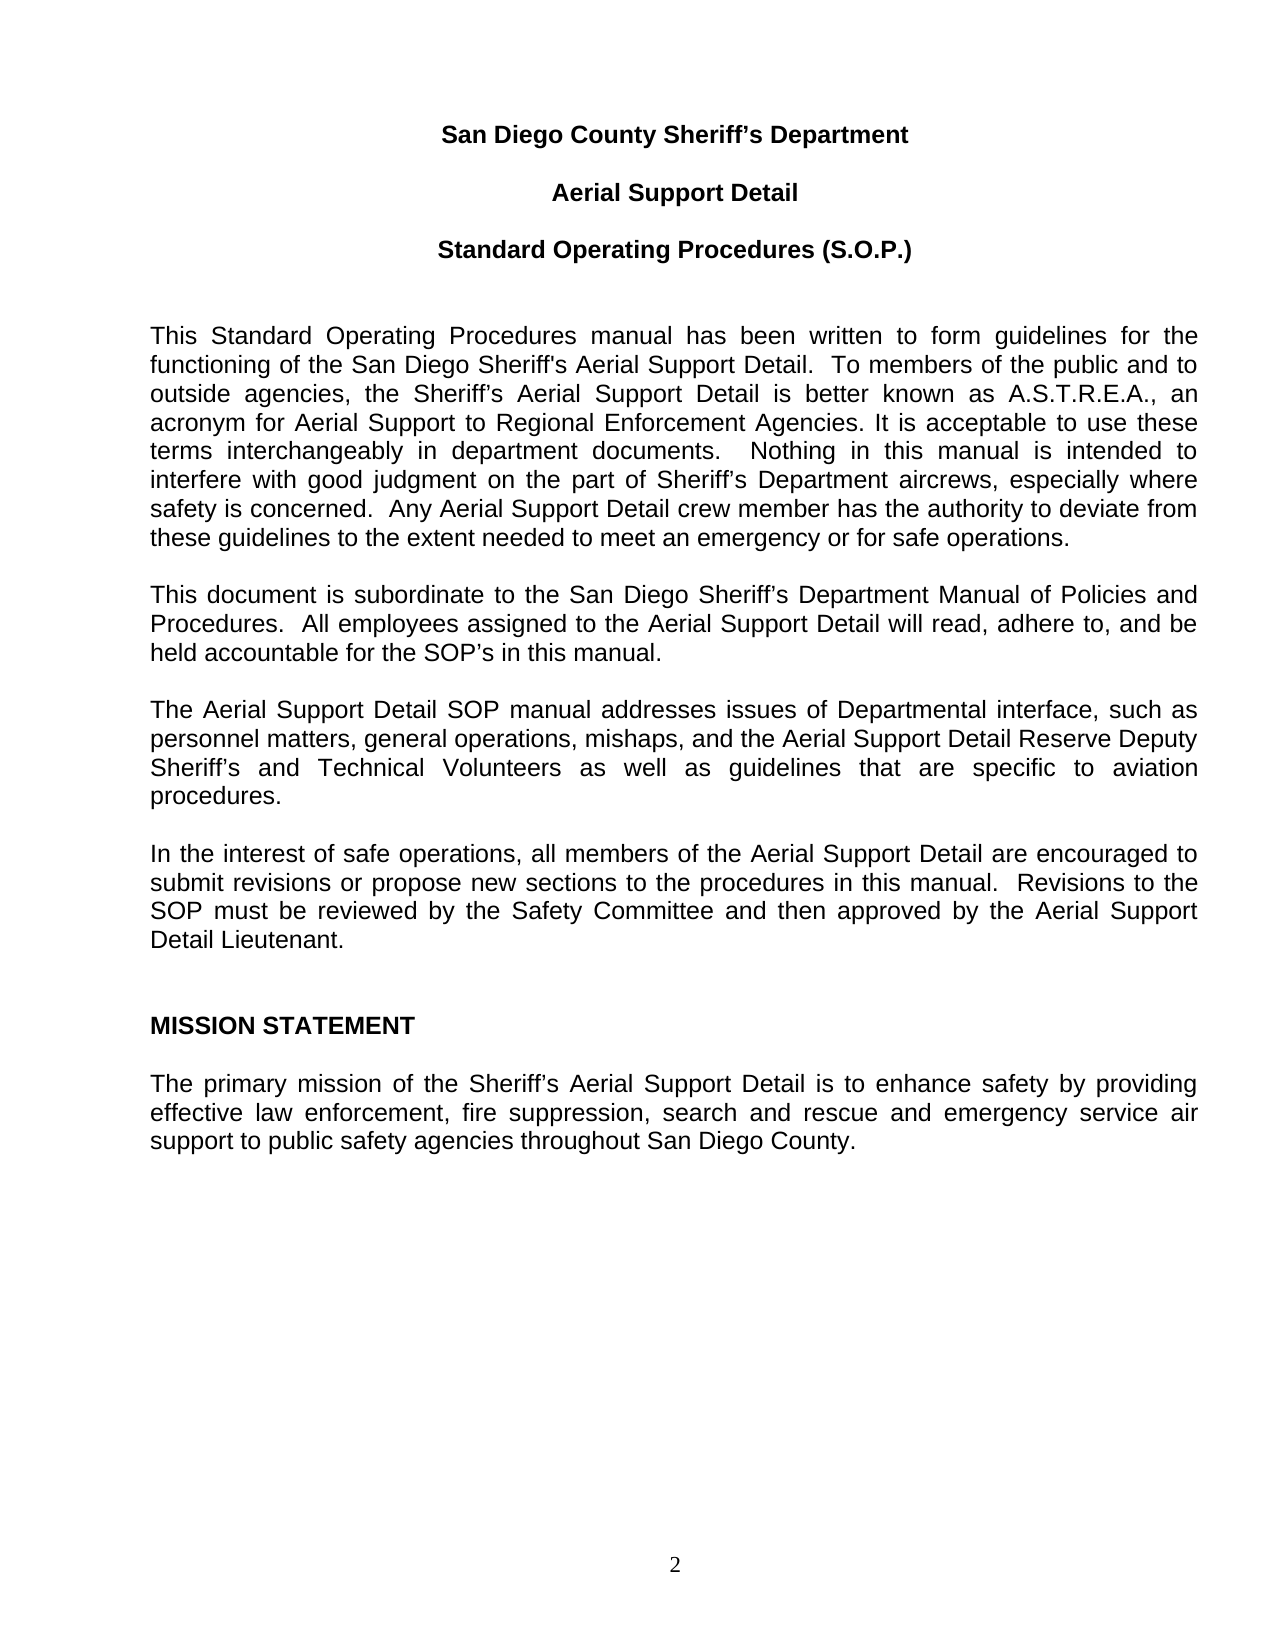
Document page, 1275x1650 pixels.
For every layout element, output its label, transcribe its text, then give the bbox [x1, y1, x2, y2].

text This Standard Operating Procedures manual has been written to form guidelines for the functioning of the San Diego Sheriff's Aerial Support Detail. To members of the public and to outside agencies, the Sheriff’s Aerial Support Detail is better known as A.S.T.R.E.A., an acronym for Aerial Support to Regional Enforcement Agencies. It is acceptable to use these terms interchangeably in department documents. Nothing in this manual is intended to interfere with good judgment on the part of Sheriff’s Department aircrews, especially where safety is concerned. Any Aerial Support Detail crew member has the authority to deviate from these guidelines to the extent needed to meet an emergency or for safe operations. [150, 321, 1200, 551]
text In the interest of safe operations, all members of the Aerial Support Detail are encouraged to submit revisions or propose new sections to the procedures in this manual. Revisions to the SOP must be reviewed by the Safety Committee and then approved by the Aerial Support Detail Lieutenant. [150, 839, 1200, 954]
subtitle Aerial Support Detail [150, 177, 1200, 206]
text Standard Operating Procedures (S.O.P.) [150, 235, 1200, 264]
subtitle MISSION STATEMENT [150, 1011, 1200, 1040]
text The Aerial Support Detail SOP manual addresses issues of Departmental interface, such as personnel matters, general operations, mishaps, and the Aerial Support Detail Reserve Deputy Sheriff’s and Technical Volunteers as well as guidelines that are specific to aviation procedures. [150, 695, 1200, 810]
text San Diego County Sheriff’s Department [150, 120, 1200, 149]
text This document is subordinate to the San Diego Sheriff’s Department Manual of Policies and Procedures. All employees assigned to the Aerial Support Detail will read, adhere to, and be held accountable for the SOP’s in this manual. [150, 580, 1200, 666]
text The primary mission of the Sheriff’s Aerial Support Detail is to enhance safety by providing effective law enforcement, fire suppression, search and rescue and emergency service air support to public safety agencies throughout San Diego County. [150, 1069, 1200, 1155]
